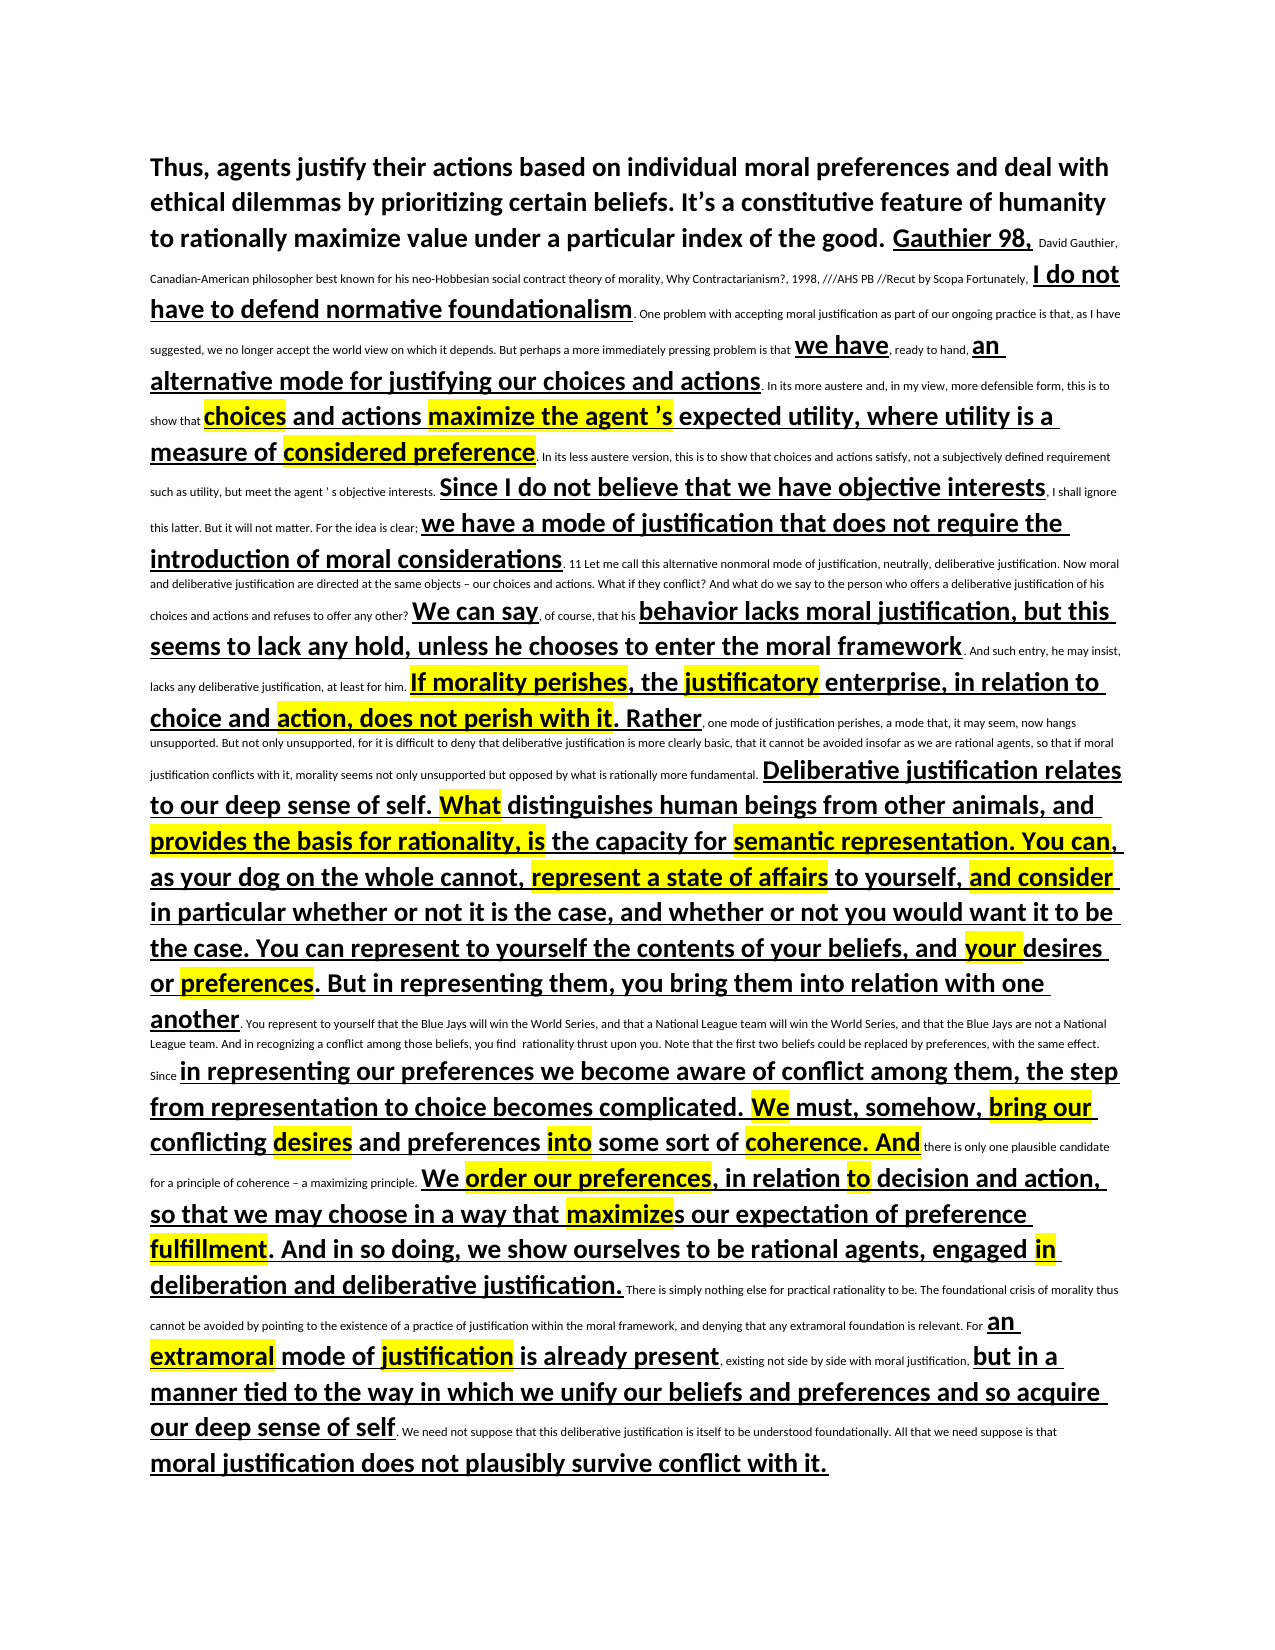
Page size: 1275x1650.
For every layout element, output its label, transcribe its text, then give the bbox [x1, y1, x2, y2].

subtitle Thus, agents justify their actions based on individual moral preferences and deal with ethical dilemmas by prioritizing certain beliefs. It’s a constitutive feature of humanity to rationally maximize value under a particular index of the good. Gauthier 98, David Gauthier, Canadian-American philosopher best known for his neo-Hobbesian social contract theory of morality, Why Contractarianism?, 1998, ///AHS PB //Recut by Scopa Fortunately, I do not have to defend normative foundationalism. One problem with accepting moral justification as part of our ongoing practice is that, as I have suggested, we no longer accept the world view on which it depends. But perhaps a more immediately pressing problem is that we have, ready to hand, an alternative mode for justifying our choices and actions. In its more austere and, in my view, more defensible form, this is to show that choices and actions maximize the agent ’s expected utility, where utility is a measure of considered preference. In its less austere version, this is to show that choices and actions satisfy, not a subjectively defined requirement such as utility, but meet the agent ’ s objective interests. Since I do not believe that we have objective interests, I shall ignore this latter. But it will not matter. For the idea is clear; we have a mode of justification that does not require the introduction of moral considerations. 11 Let me call this alternative nonmoral mode of justification, neutrally, deliberative justification. Now moral and deliberative justification are directed at the same objects – our choices and actions. What if they conflict? And what do we say to the person who offers a deliberative justification of his choices and actions and refuses to offer any other? We can say, of course, that his behavior lacks moral justification, but this seems to lack any hold, unless he chooses to enter the moral framework. And such entry, he may insist, lacks any deliberative justification, at least for him. If morality perishes, the justificatory enterprise, in relation to choice and action, does not perish with it. Rather, one mode of justification perishes, a mode that, it may seem, now hangs unsupported. But not only unsupported, for it is difficult to deny that deliberative justification is more clearly basic, that it cannot be avoided insofar as we are rational agents, so that if moral justification conflicts with it, morality seems not only unsupported but opposed by what is rationally more fundamental. Deliberative justification relates to our deep sense of self. What distinguishes human beings from other animals, and provides the basis for rationality, is the capacity for semantic representation. You can, as your dog on the whole cannot, represent a state of affairs to yourself, and consider in particular whether or not it is the case, and whether or not you would want it to be the case. You can represent to yourself the contents of your beliefs, and your desires or preferences. But in representing them, you bring them into relation with one another. You represent to yourself that the Blue Jays will win the World Series, and that a National League team will win the World Series, and that the Blue Jays are not a National League team. And in recognizing a conflict among those beliefs, you find rationality thrust upon you. Note that the first two beliefs could be replaced by preferences, with the same effect. Since in representing our preferences we become aware of conflict among them, the step from representation to choice becomes complicated. We must, somehow, bring our conflicting desires and preferences into some sort of coherence. And there is only one plausible candidate for a principle of coherence – a maximizing principle. We order our preferences, in relation to decision and action, so that we may choose in a way that maximizes our expectation of preference fulfillment. And in so doing, we show ourselves to be rational agents, engaged in deliberation and deliberative justification. There is simply nothing else for practical rationality to be. The foundational crisis of morality thus cannot be avoided by pointing to the existence of a practice of justification within the moral framework, and denying that any extramoral foundation is relevant. For an extramoral mode of justification is already present, existing not side by side with moral justification, but in a manner tied to the way in which we unify our beliefs and preferences and so acquire our deep sense of self. We need not suppose that this deliberative justification is itself to be understood foundationally. All that we need suppose is that moral justification does not plausibly survive conflict with it. [150, 150, 1125, 1479]
